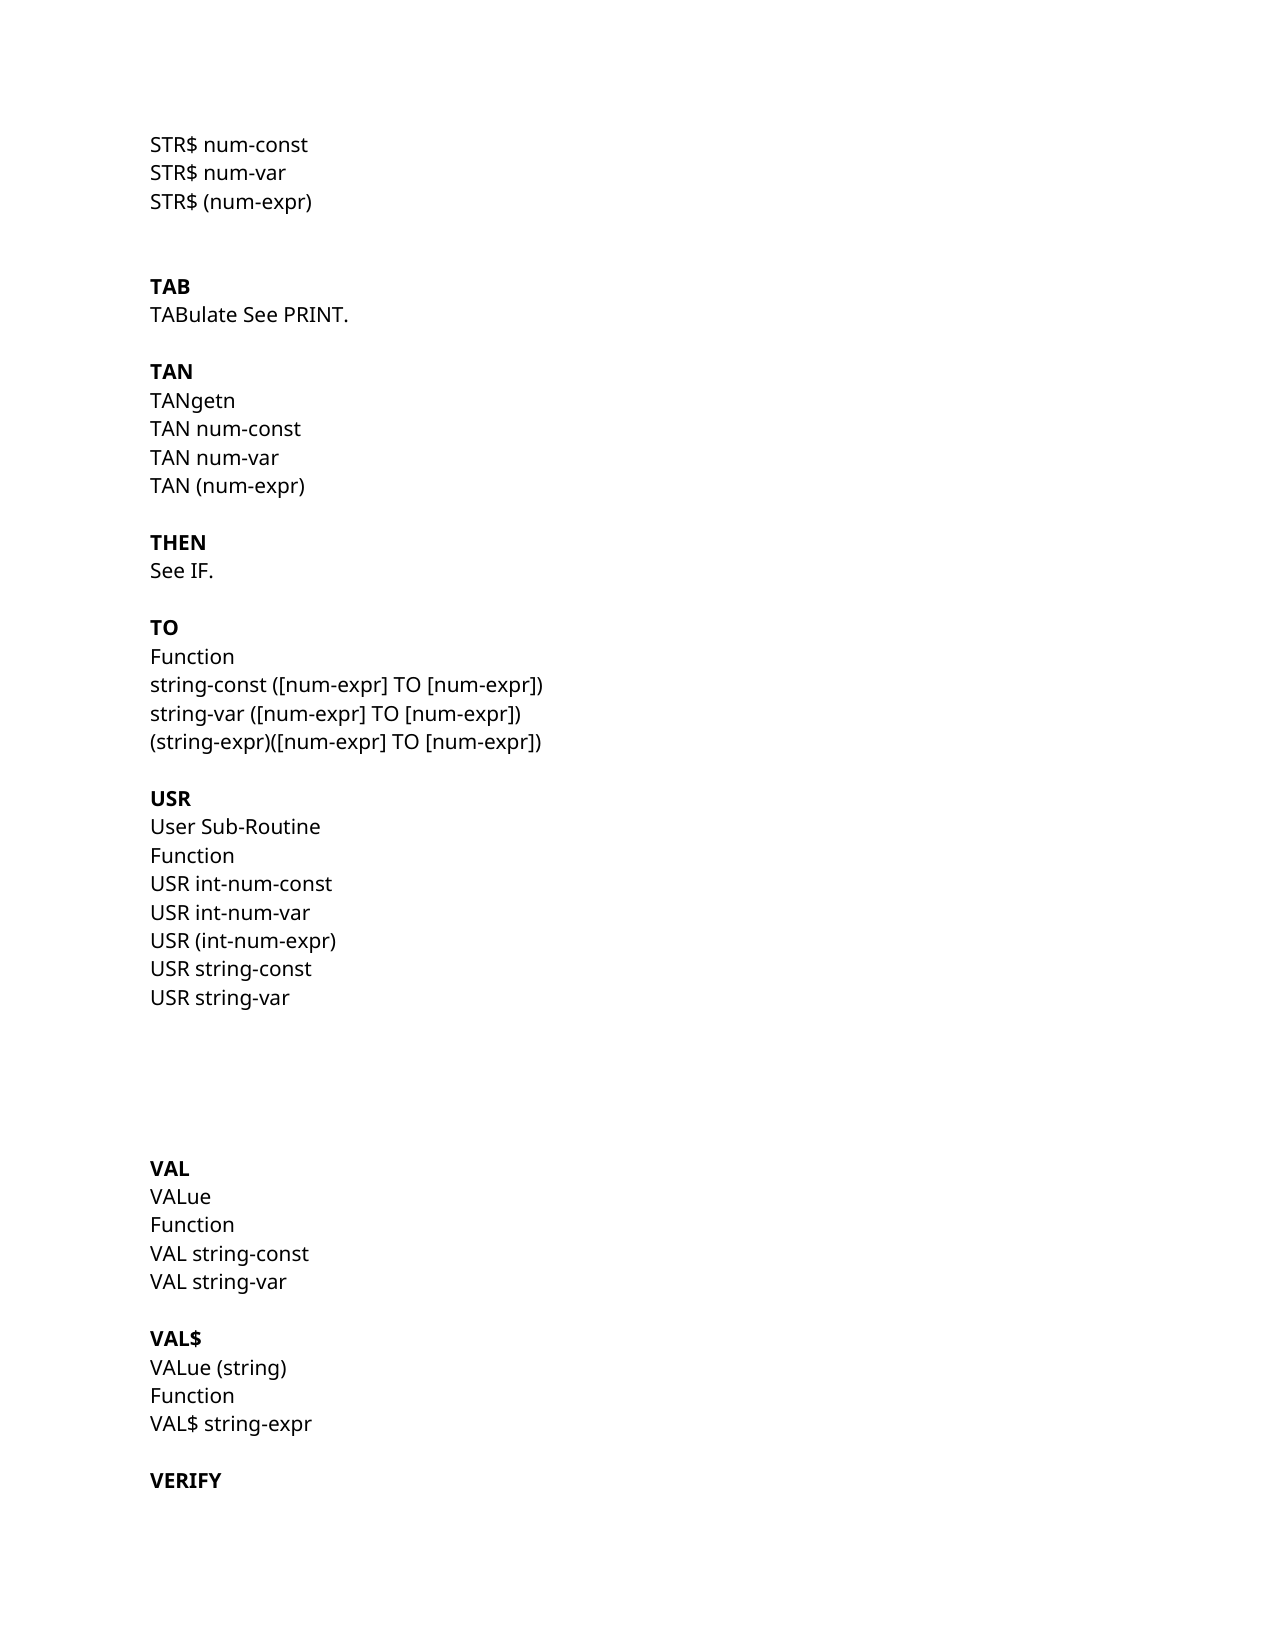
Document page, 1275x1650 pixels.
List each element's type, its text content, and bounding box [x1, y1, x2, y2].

text string-const ([num-expr] TO [num-expr]) string-var ([num-expr] TO [num-expr]) (string-expr)([num-expr] TO [num-expr]) [150, 670, 1125, 756]
text See IF. [150, 556, 1125, 585]
text VAL [150, 1154, 1125, 1182]
text USR int-num-const USR int-num-var USR (int-num-expr) USR string-const USR string-var [150, 869, 1125, 1011]
text TO [150, 613, 1125, 642]
text VALue [150, 1182, 1125, 1211]
text THEN [150, 528, 1125, 556]
text Function [150, 1381, 1125, 1409]
text VAL$ string-expr [150, 1409, 1125, 1438]
text TANgetn [150, 386, 1125, 414]
text USR [150, 784, 1125, 812]
text TAN [150, 357, 1125, 386]
text TAN num-const TAN num-var TAN (num-expr) [150, 414, 1125, 499]
text VALue (string) [150, 1353, 1125, 1381]
text TAB [150, 272, 1125, 301]
text Function [150, 642, 1125, 670]
text Function [150, 841, 1125, 869]
text Function [150, 1211, 1125, 1239]
text VAL string-const VAL string-var [150, 1239, 1125, 1296]
text User Sub-Routine [150, 812, 1125, 841]
text TABulate See PRINT. [150, 301, 1125, 329]
text VERIFY [150, 1466, 1125, 1495]
text VAL$ [150, 1324, 1125, 1353]
text STR$ num-const STR$ num-var STR$ (num-expr) [150, 130, 1125, 215]
